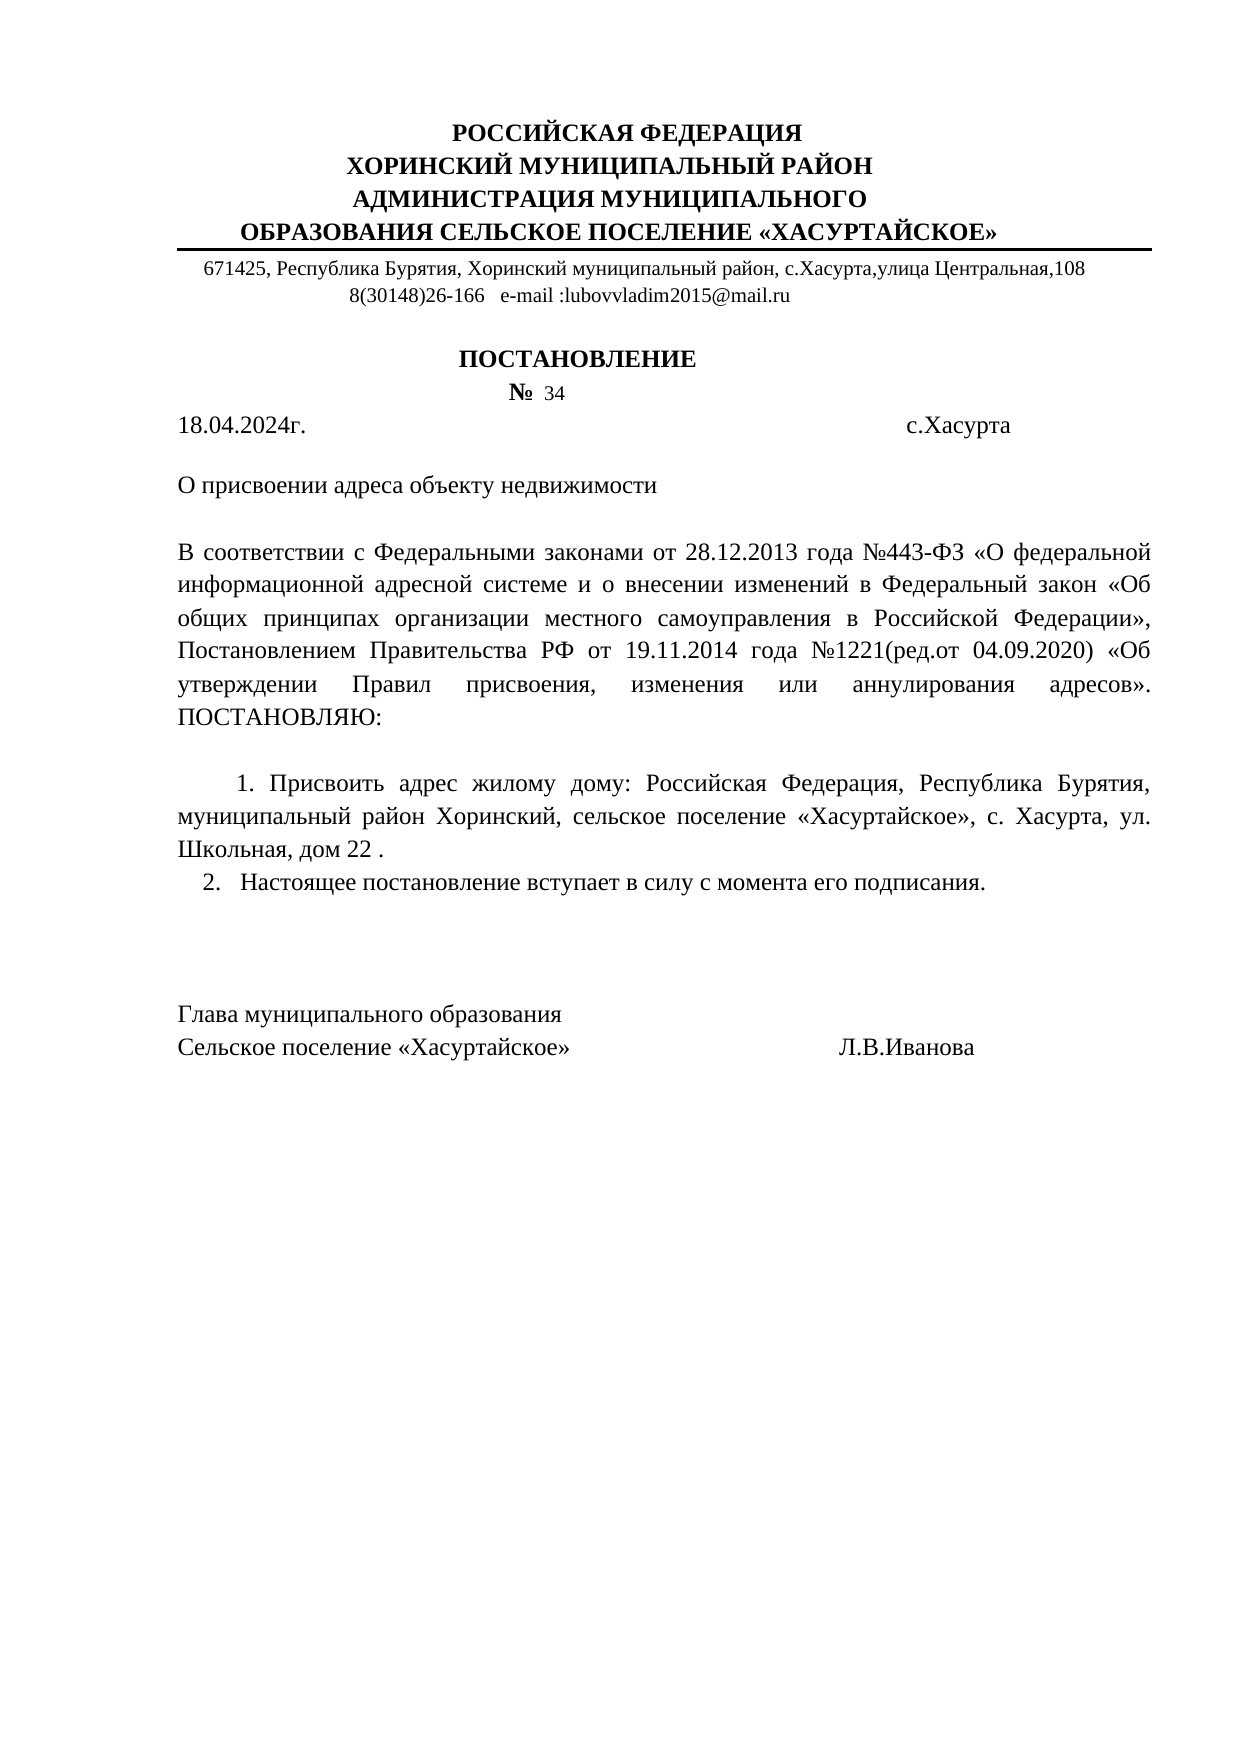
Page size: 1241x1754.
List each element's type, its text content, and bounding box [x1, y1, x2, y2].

text ХОРИНСКИЙ МУНИЦИПАЛЬНЫЙ РАЙОН [177, 151, 1152, 180]
text № 34 [177, 377, 1152, 406]
text 2. Настоящее постановление вступает в силу с момента его подписания. [177, 867, 1152, 896]
text Глава муниципального образования [177, 999, 1152, 1028]
text АДМИНИСТРАЦИЯ МУНИЦИПАЛЬНОГО [177, 184, 1152, 213]
text 1. Присвоить адрес жилому дому: Российская Федерация, Республика Бурятия, муниципальный район Хоринский, сельское поселение «Хасуртайское», с. Хасурта, ул. Школьная, дом 22 . [177, 768, 1152, 862]
text 18.04.2024г. с.Хасурта [177, 410, 1152, 439]
text ПОСТАНОВЛЕНИЕ [177, 344, 1152, 373]
text Сельское поселение «Хасуртайское» Л.В.Иванова [177, 1032, 1152, 1061]
text 8(30148)26-166 e-mail :lubovvladim2015@mail.ru [177, 283, 1152, 307]
text О присвоении адреса объекту недвижимости [177, 471, 1152, 499]
text 671425, Республика Бурятия, Хоринский муниципальный район, с.Хасурта,улица Центральная,108 [177, 256, 1152, 280]
text В соответствии с Федеральными законами от 28.12.2013 года №443-ФЗ «О федеральной информационной адресной системе и о внесении изменений в Федеральный закон «Об общих принципах организации местного самоуправления в Российской Федерации», Постановлением Правительства РФ от 19.11.2014 года №1221(ред.от 04.09.2020) «Об утверждении Правил присвоения, изменения или аннулирования адресов». ПОСТАНОВЛЯЮ: [177, 537, 1152, 730]
text ОБРАЗОВАНИЯ СЕЛЬСКОЕ ПОСЕЛЕНИЕ «ХАСУРТАЙСКОЕ» [177, 217, 1152, 248]
text РОССИЙСКАЯ ФЕДЕРАЦИЯ [177, 118, 1152, 147]
